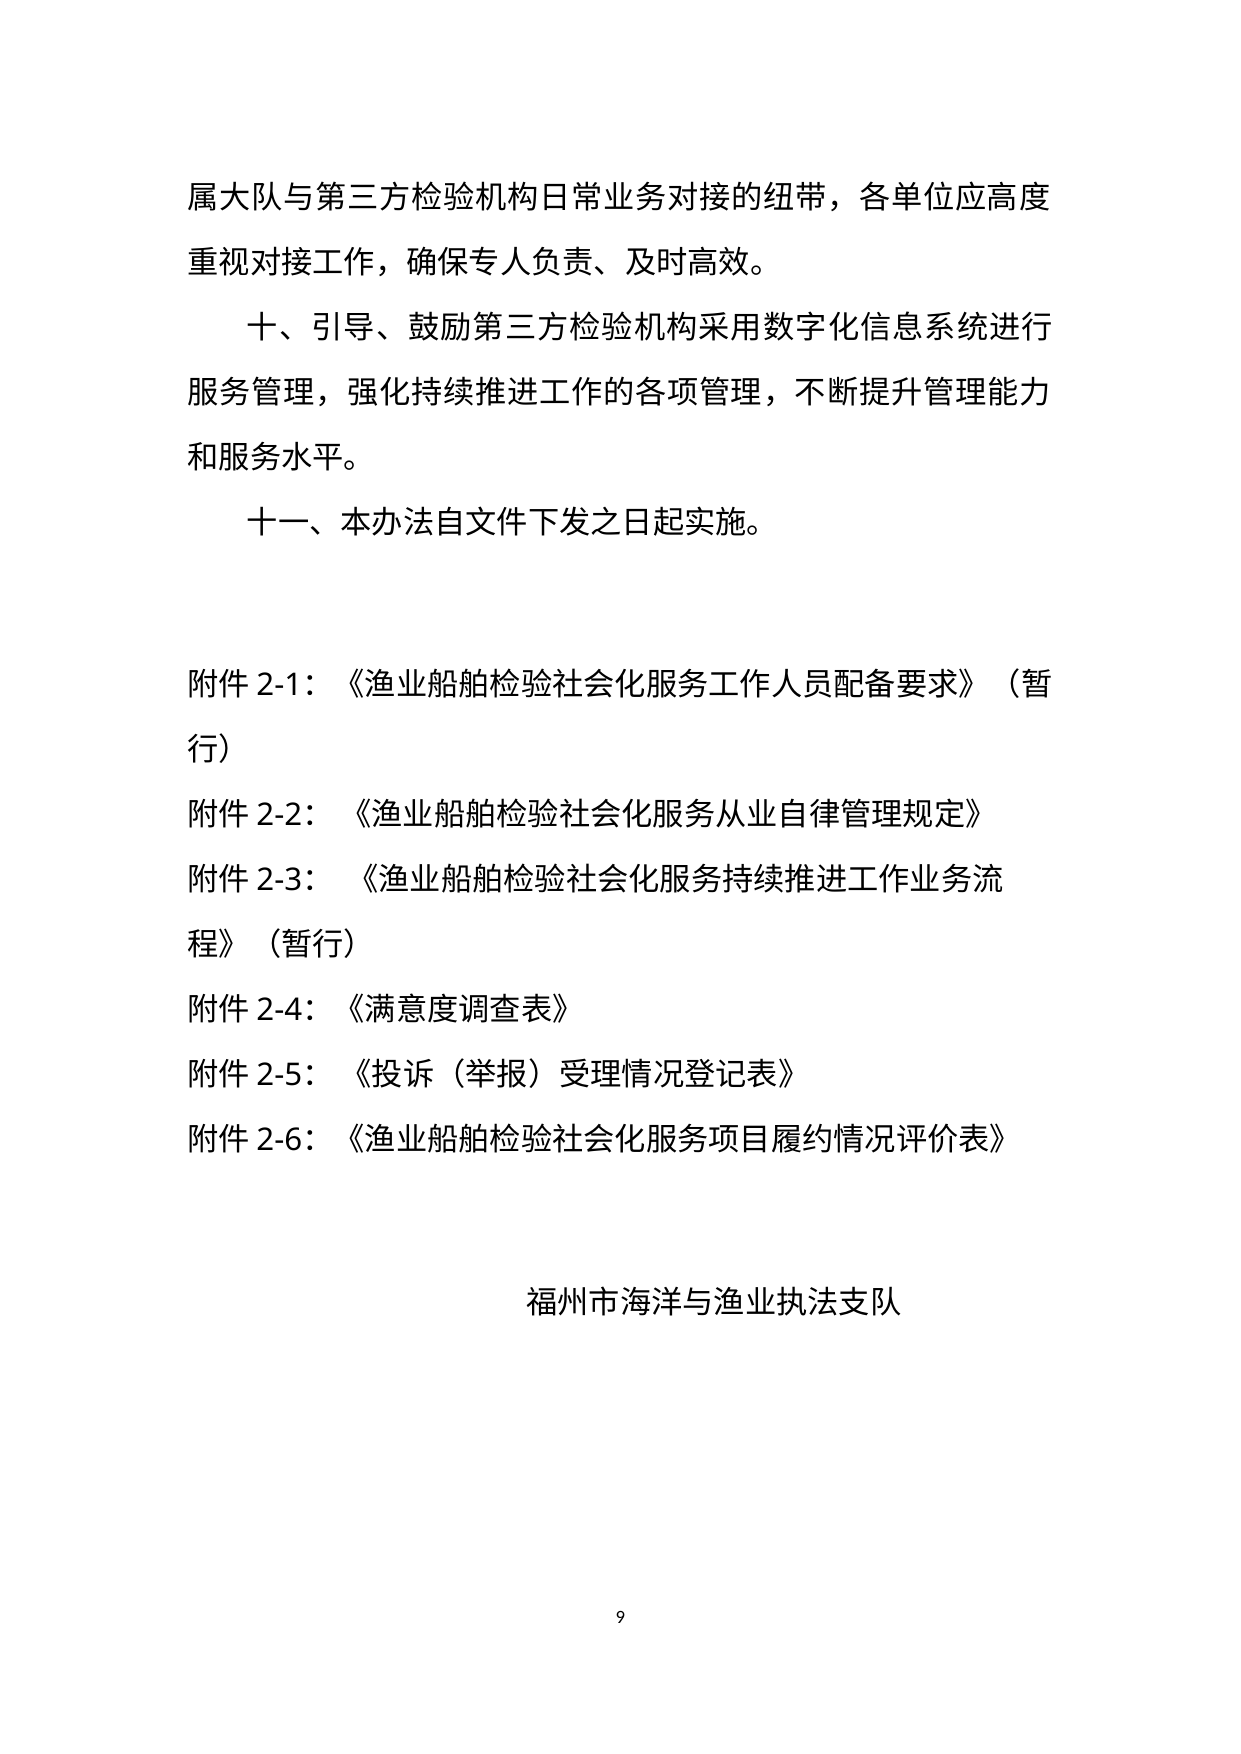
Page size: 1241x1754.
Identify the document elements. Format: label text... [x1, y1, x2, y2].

text 附件2-3： 《渔业船舶检验社会化服务持续推进工作业务流程》（暂行） [187, 844, 1053, 974]
text 附件2-2： 《渔业船舶检验社会化服务从业自律管理规定》 [187, 779, 1053, 844]
text 十、引导、鼓励第三方检验机构采用数字化信息系统进行服务管理，强化持续推进工作的各项管理，不断提升管理能力和服务水平。 [187, 292, 1053, 487]
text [187, 162, 1053, 292]
text 十一、本办法自文件下发之日起实施。 [187, 487, 1053, 552]
text 附件2-6：《渔业船舶检验社会化服务项目履约情况评价表》 [187, 1104, 1053, 1169]
text 福州市海洋与渔业执法支队 [187, 1267, 1053, 1332]
text 附件2-5： 《投诉（举报）受理情况登记表》 [187, 1039, 1053, 1104]
text 附件2-1：《渔业船舶检验社会化服务工作人员配备要求》（暂行） [187, 649, 1053, 779]
text 附件2-4：《满意度调查表》 [187, 974, 1053, 1039]
